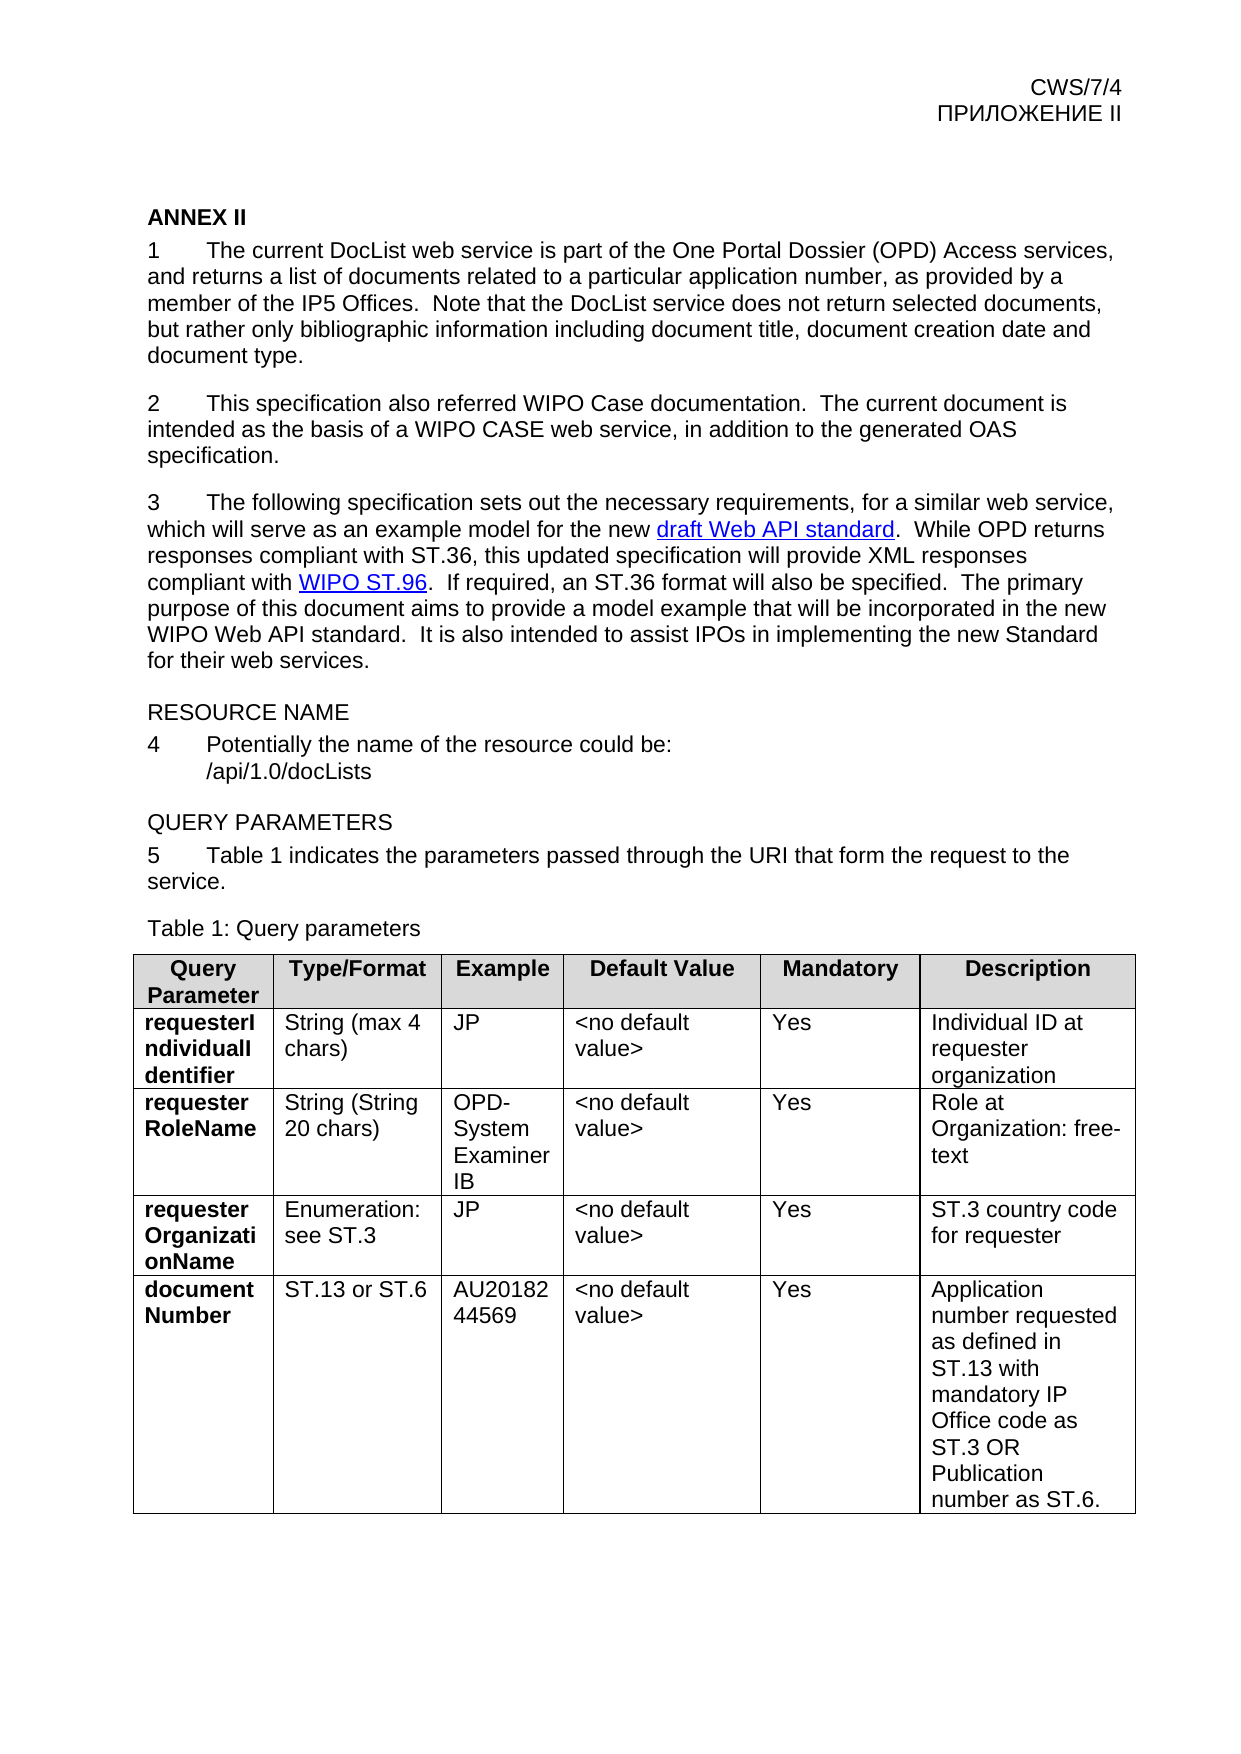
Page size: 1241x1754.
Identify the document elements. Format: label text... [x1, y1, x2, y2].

table_cell Yes [761, 1196, 919, 1274]
subtitle QUERY PARAMETERS [147, 809, 1122, 836]
table_cell <no default value> [564, 1009, 760, 1088]
table_header Query Parameter [134, 955, 273, 1008]
table_cell <no default value> [564, 1196, 760, 1274]
table_cell Application number requested as defined in ST.13 with mandatory IP Office code as ST.3 OR Publication number as ST.6. [921, 1276, 1135, 1513]
table_header Example [442, 955, 563, 1008]
table_header Description [921, 955, 1135, 1008]
table_header Default Value [564, 955, 760, 1008]
table_cell ST.13 or ST.6 [274, 1276, 441, 1513]
table_cell requesterOrganizationName [134, 1196, 273, 1274]
table_cell JP [442, 1196, 563, 1274]
table_cell Yes [761, 1089, 919, 1194]
table_cell requesterIndividualIdentifier [134, 1009, 273, 1088]
table_header Type/Format [274, 955, 441, 1008]
table_cell Yes [761, 1009, 919, 1088]
text Table 1 indicates the parameters passed through the URI that form the request to the service. [147, 842, 1122, 894]
table_cell <no default value> [564, 1276, 760, 1513]
table_cell documentNumber [134, 1276, 273, 1513]
subtitle RESOURCE NAME [147, 699, 1122, 725]
table_cell JP [442, 1009, 563, 1088]
text /api/1.0/docLists [147, 758, 1122, 784]
text The following specification sets out the necessary requirements, for a similar web service, which will serve as an example model for the new draft Web API standard. While OPD returns responses compliant with ST.36, this updated specification will provide XML responses compliant with WIPO ST.96. If required, an ST.36 format will also be specified. The primary purpose of this document aims to provide a model example that will be incorporated in the new WIPO Web API standard. It is also intended to assist IPOs in implementing the new Standard for their web services. [147, 489, 1122, 674]
table_cell OPD-System Examiner IB [442, 1089, 563, 1194]
table_cell ST.3 country code for requester [921, 1196, 1135, 1274]
table_cell Individual ID at requester organization [921, 1009, 1135, 1088]
table_header Mandatory [761, 955, 919, 1008]
table_cell String (String 20 chars) [274, 1089, 441, 1194]
text This specification also referred WIPO Case documentation. The current document is intended as the basis of a WIPO CASE web service, in addition to the generated OAS specification. [147, 389, 1122, 468]
table_cell Enumeration: see ST.3 [274, 1196, 441, 1274]
text Table 1: Query parameters [147, 915, 1122, 942]
text The current DocList web service is part of the One Portal Dossier (OPD) Access services, and returns a list of documents related to a particular application number, as provided by a member of the IP5 Offices. Note that the DocList service does not return selected documents, but rather only bibliographic information including document title, document creation date and document type. [147, 237, 1122, 369]
subtitle ANNEX II [147, 204, 1122, 231]
table_cell Role at Organization: free-text [921, 1089, 1135, 1194]
table_cell Yes [761, 1276, 919, 1513]
text Potentially the name of the resource could be: [147, 731, 1122, 758]
table_cell String (max 4 chars) [274, 1009, 441, 1088]
table_cell requesterRoleName [134, 1089, 273, 1194]
table_cell <no default value> [564, 1089, 760, 1194]
table_cell AU2018244569 [442, 1276, 563, 1513]
